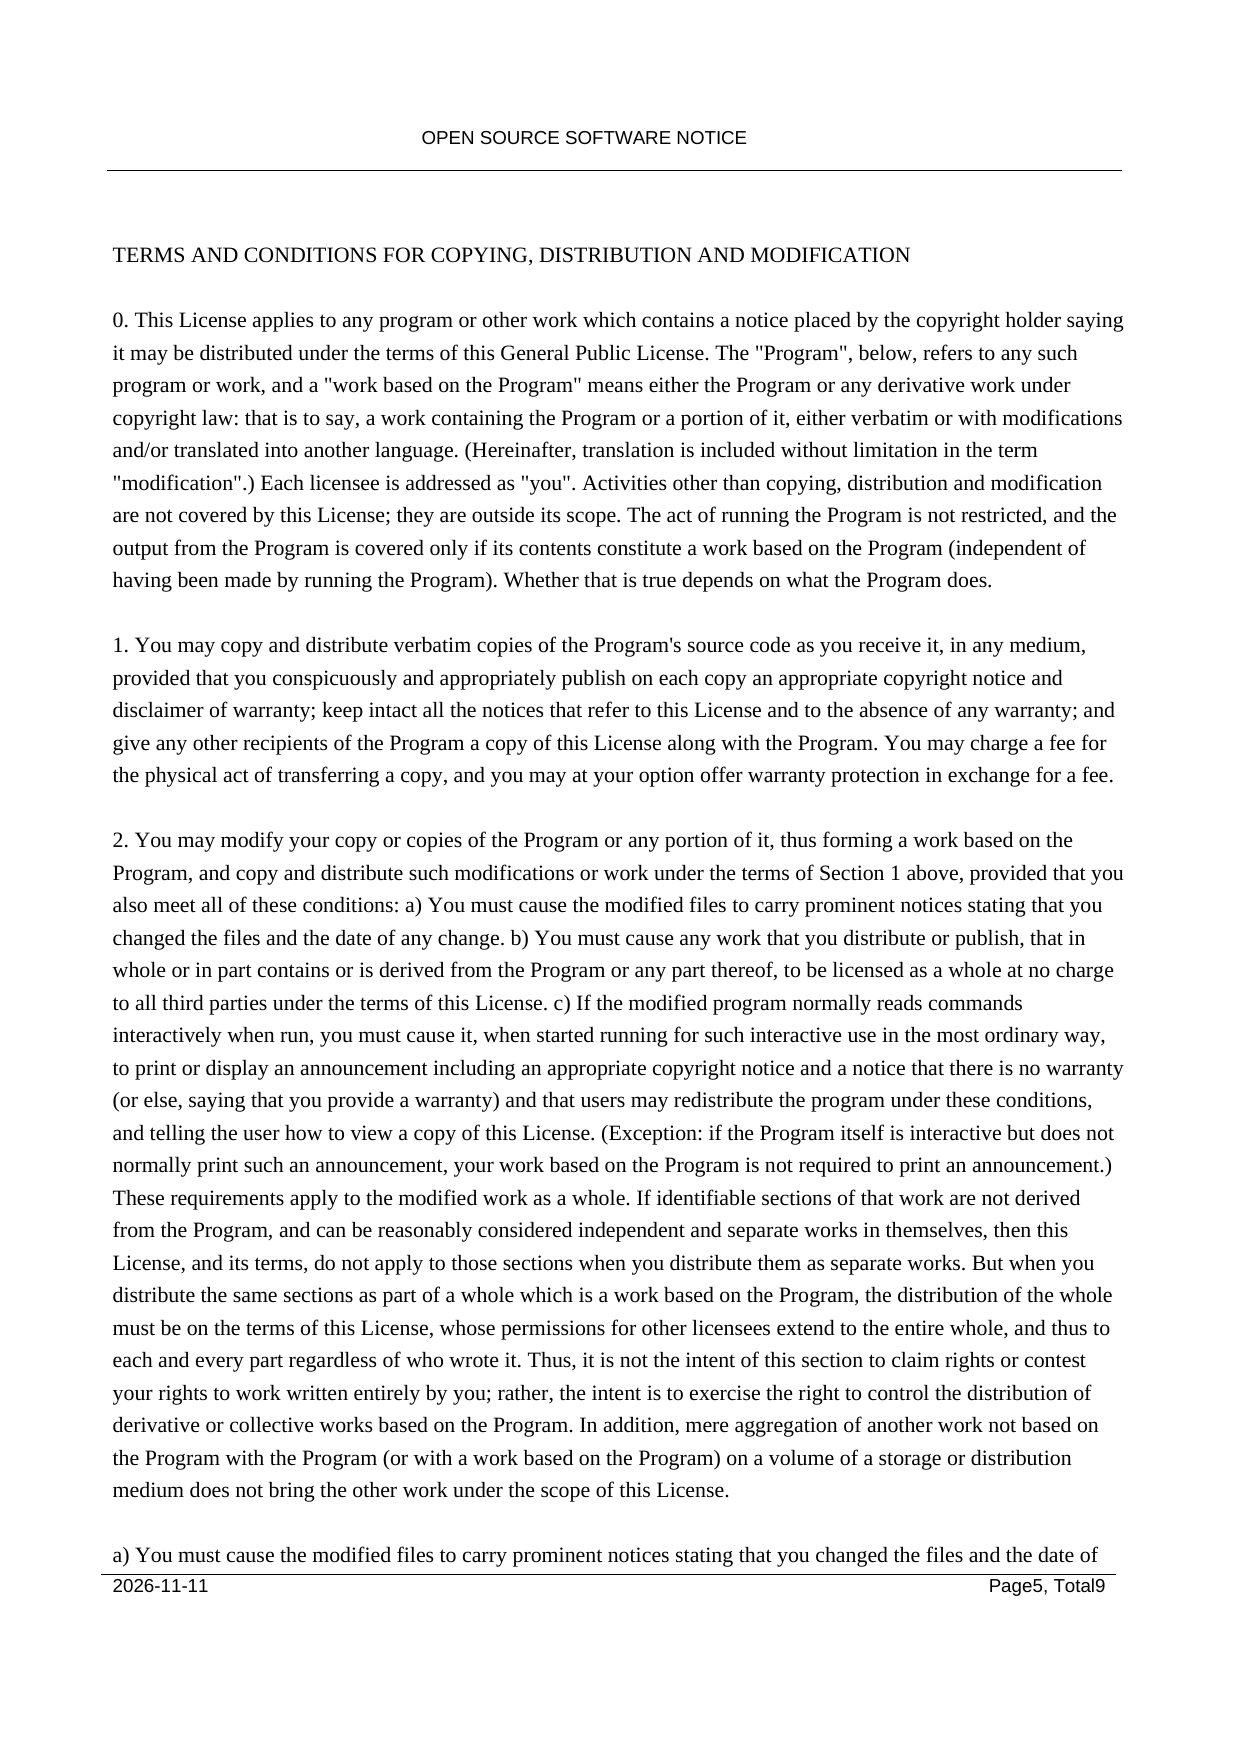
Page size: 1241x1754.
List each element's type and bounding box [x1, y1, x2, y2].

text [112, 206, 1128, 1571]
